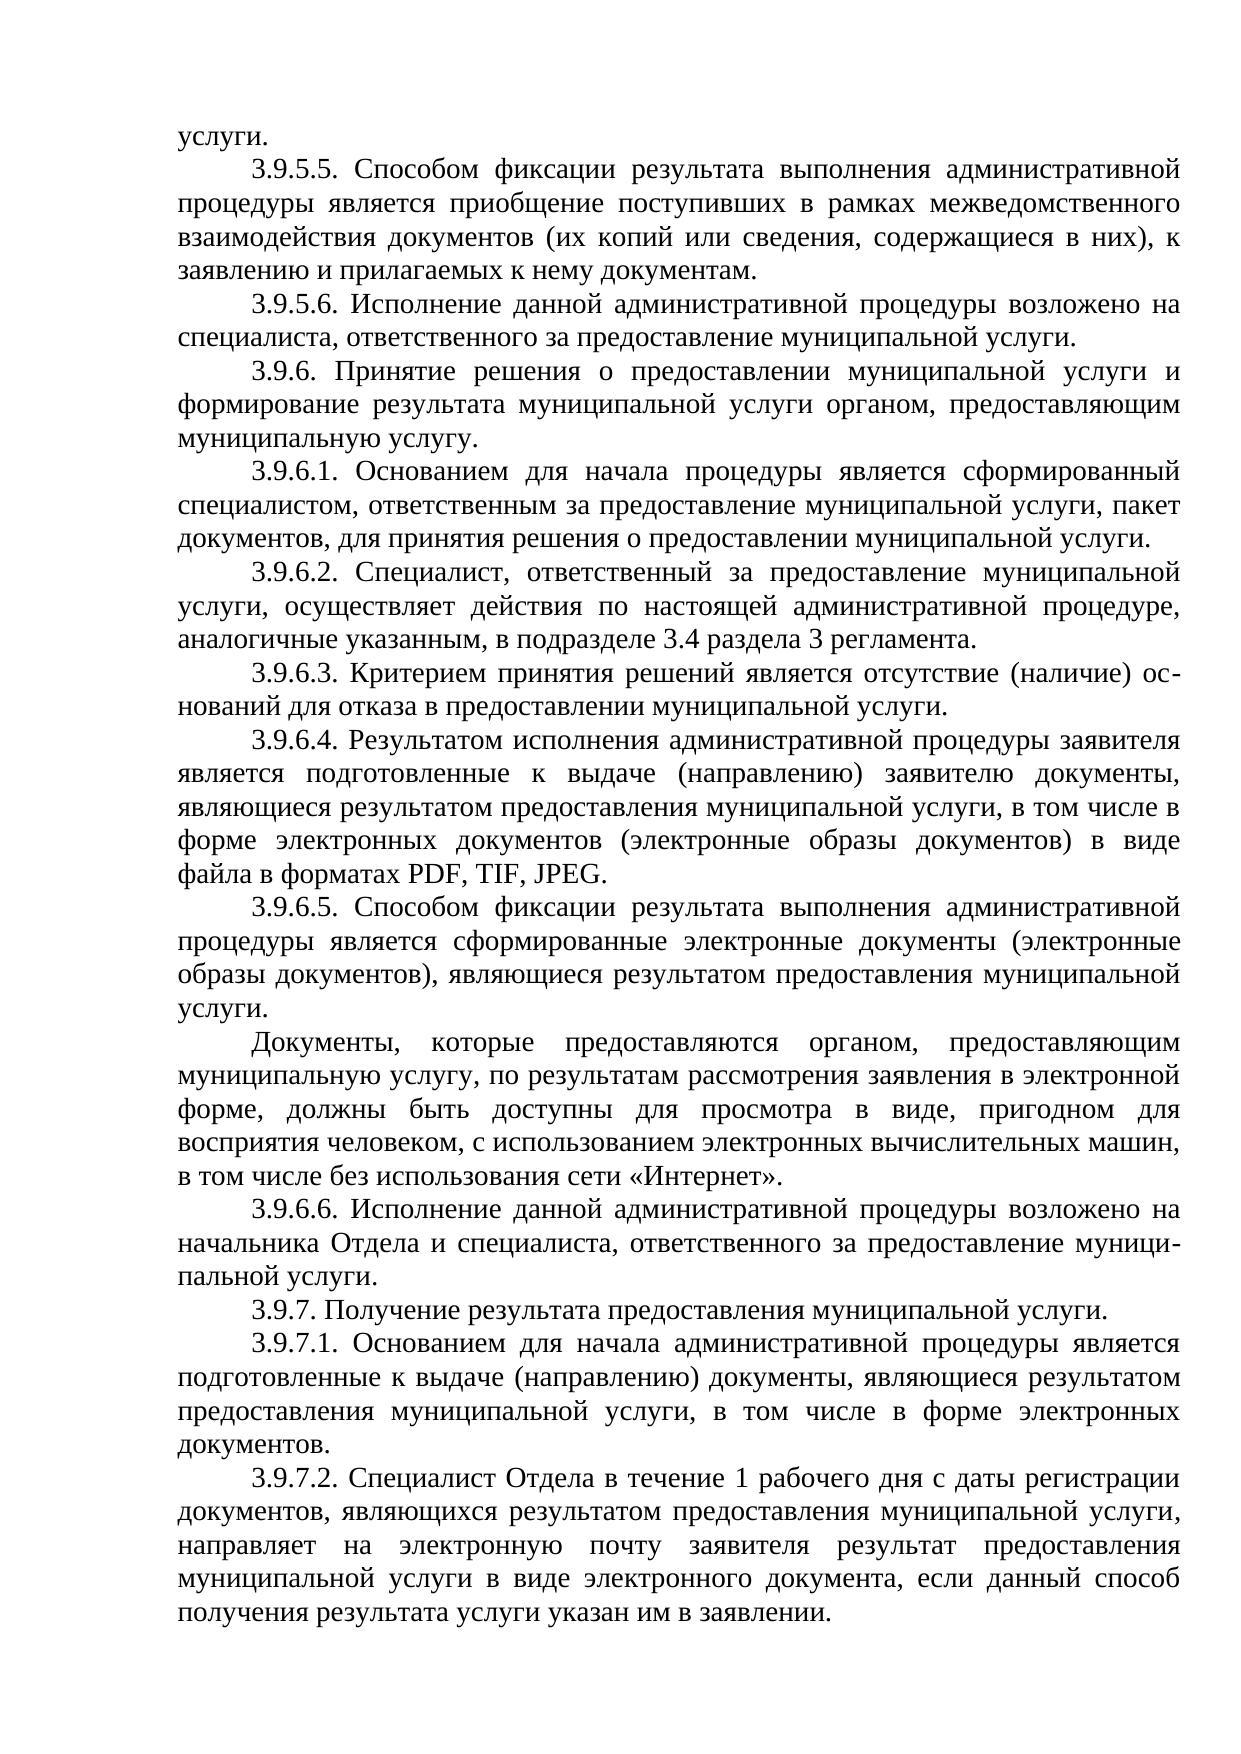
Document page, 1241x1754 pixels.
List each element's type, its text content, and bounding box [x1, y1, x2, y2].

text 3.9.6.3. Критерием принятия решений является отсутствие (наличие) оснований для отказа в предоставлении муниципальной услуги. [177, 655, 1181, 722]
text 3.9.5.5. Способом фиксации результата выполнения административной процедуры является приобщение поступивших в рамках межведомственного взаимодействия документов (их копий или сведения, содержащиеся в них), к заявлению и прилагаемых к нему документам. [177, 152, 1181, 286]
text 3.9.6.1. Основанием для начала процедуры является сформированный специалистом, ответственным за предоставление муниципальной услуги, пакет документов, для принятия решения о предоставлении муниципальной услуги. [177, 453, 1181, 554]
text 3.9.6. Принятие решения о предоставлении муниципальной услуги и формирование результата муниципальной услуги органом, предоставляющим муниципальную услугу. [177, 353, 1181, 453]
text 3.9.7. Получение результата предоставления муниципальной услуги. [177, 1292, 1181, 1326]
text 3.9.6.6. Исполнение данной административной процедуры возложено на начальника Отдела и специалиста, ответственного за предоставление муниципальной услуги. [177, 1191, 1181, 1292]
text 3.9.7.2. Специалист Отдела в течение 1 рабочего дня с даты регистрации документов, являющихся результатом предоставления муниципальной услуги, направляет на электронную почту заявителя результат предоставления муниципальной услуги в виде электронного документа, если данный способ получения результата услуги указан им в заявлении. [177, 1460, 1181, 1627]
text Документы, которые предоставляются органом, предоставляющим муниципальную услугу, по результатам рассмотрения заявления в электронной форме, должны быть доступны для просмотра в виде, пригодном для восприятия человеком, с использованием электронных вычислительных машин, в том числе без использования сети «Интернет». [177, 1024, 1181, 1191]
text 3.9.6.4. Результатом исполнения административной процедуры заявителя является подготовленные к выдаче (направлению) заявителю документы, являющиеся результатом предоставления муниципальной услуги, в том числе в форме электронных документов (электронные образы документов) в виде файла в форматах PDF, TIF, JPEG. [177, 722, 1181, 889]
text 3.9.6.2. Специалист, ответственный за предоставление муниципальной услуги, осуществляет действия по настоящей административной процедуре, аналогичные указанным, в подразделе 3.4 раздела 3 регламента. [177, 554, 1181, 655]
text 3.9.5.6. Исполнение данной административной процедуры возложено на специалиста, ответственного за предоставление муниципальной услуги. [177, 286, 1181, 353]
text 3.9.7.1. Основанием для начала административной процедуры является подготовленные к выдаче (направлению) документы, являющиеся результатом предоставления муниципальной услуги, в том числе в форме электронных документов. [177, 1326, 1181, 1460]
text 3.9.6.5. Способом фиксации результата выполнения административной процедуры является сформированные электронные документы (электронные образы документов), являющиеся результатом предоставления муниципальной услуги. [177, 889, 1181, 1024]
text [177, 118, 1181, 152]
